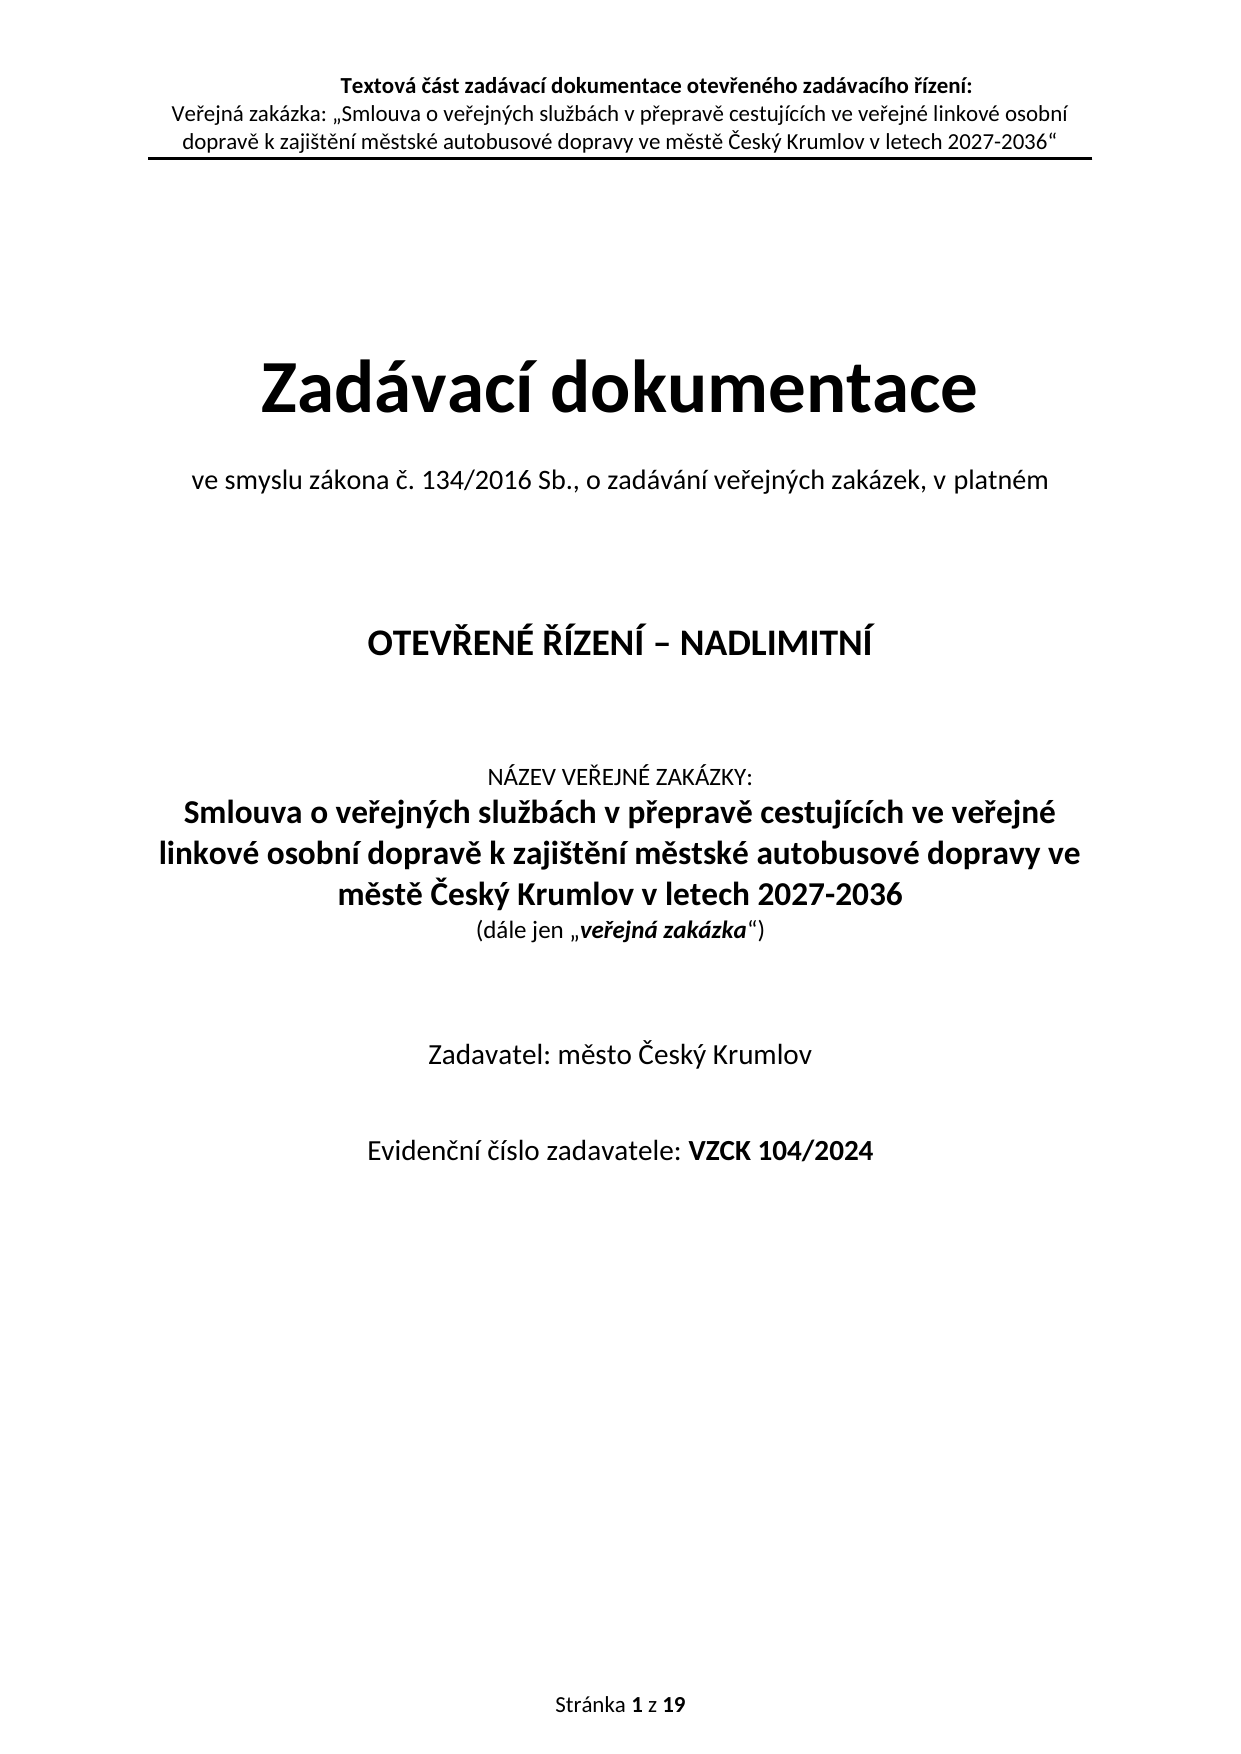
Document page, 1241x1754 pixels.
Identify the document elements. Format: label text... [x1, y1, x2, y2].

text Evidenční číslo zadavatele: VZCK 104/2024 [148, 1132, 1092, 1168]
text ve smyslu zákona č. 134/2016 Sb., o zadávání veřejných zakázek, v platném [148, 462, 1092, 496]
text OTEVŘENÉ ŘÍZENÍ – NADLIMITNÍ [148, 618, 1092, 664]
text Zadavatel: město Český Krumlov [148, 1036, 1092, 1071]
text název veřejné zakázky: [148, 761, 1092, 792]
text (dále jen „veřejná zakázka“) [148, 914, 1092, 944]
text Zadávací dokumentace [148, 340, 1092, 432]
text Smlouva o veřejných službách v přepravě cestujících ve veřejné linkové osobní dopravě k zajištění městské autobusové dopravy ve městě Český Krumlov v letech 2027-2036 [148, 792, 1092, 914]
